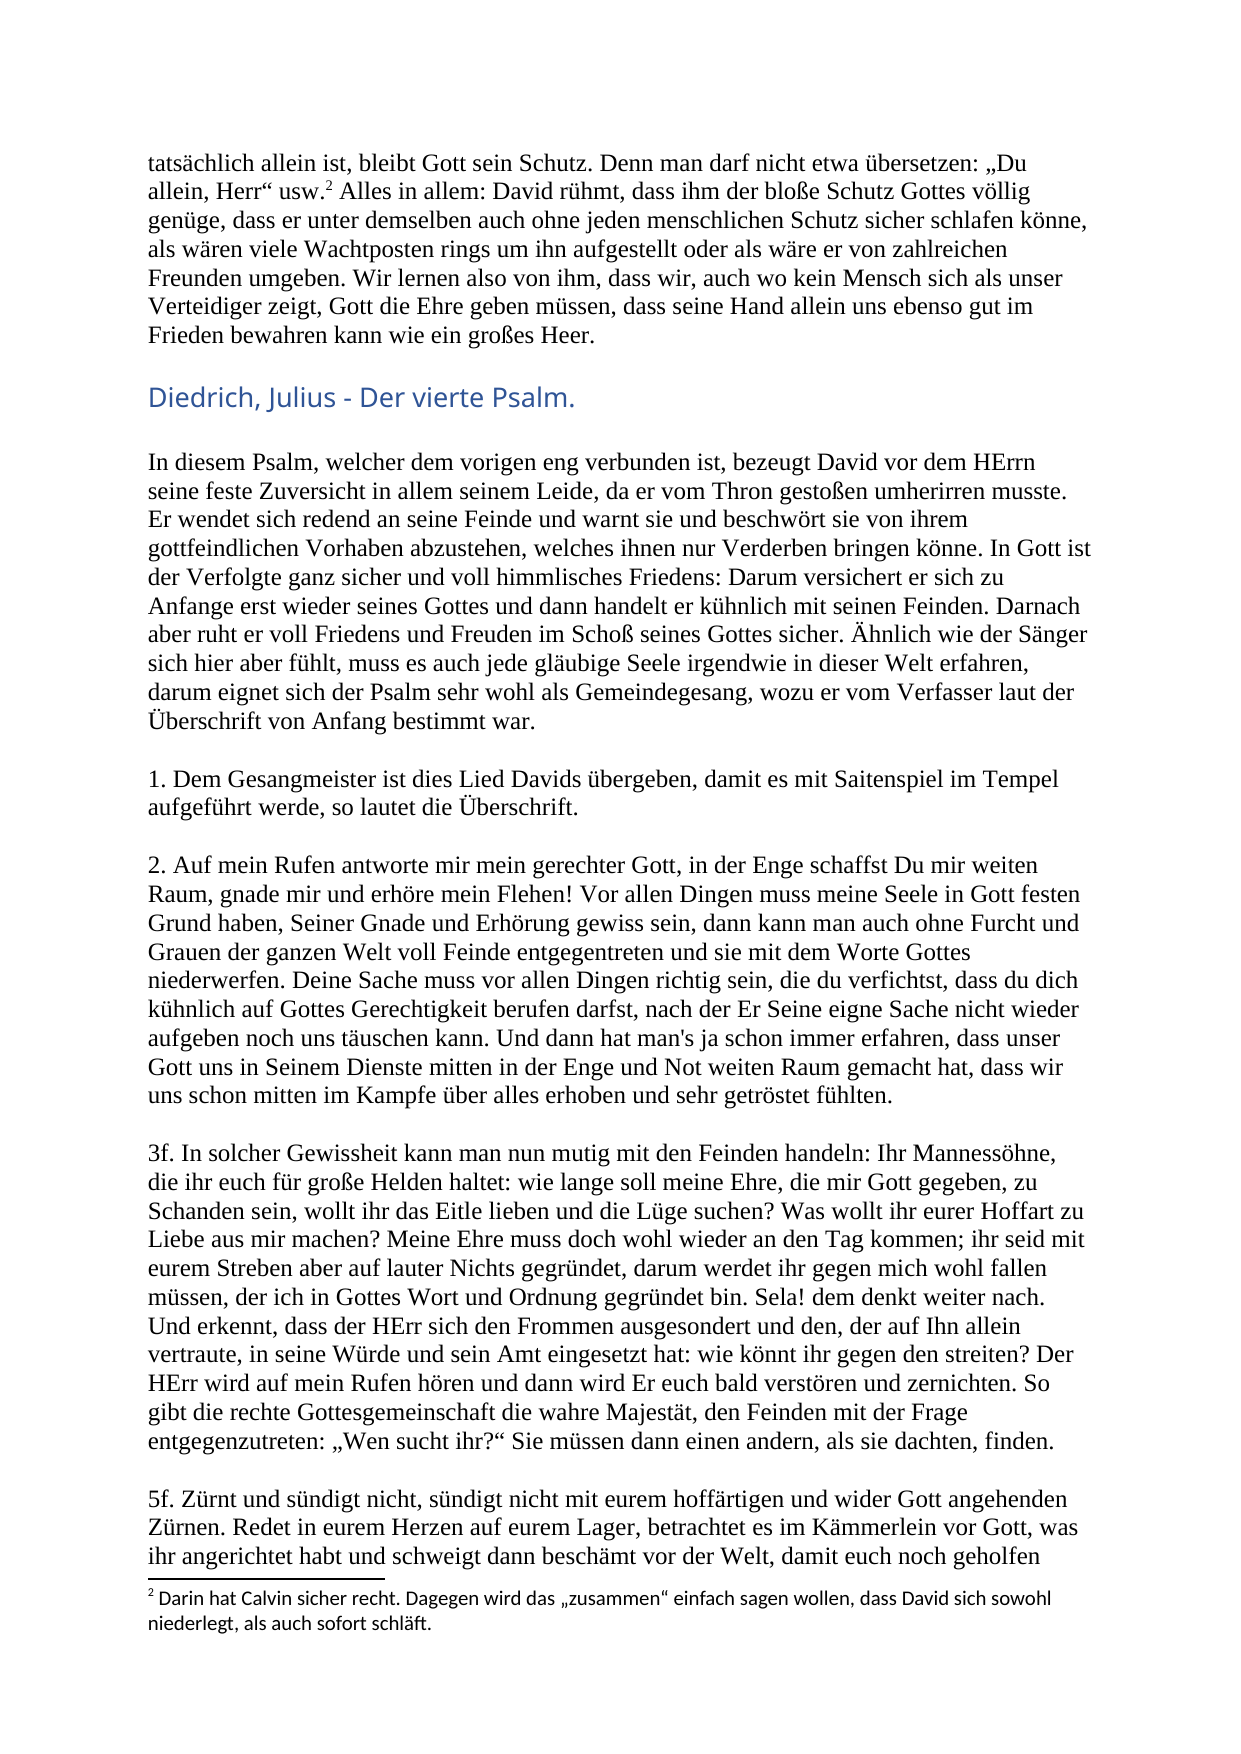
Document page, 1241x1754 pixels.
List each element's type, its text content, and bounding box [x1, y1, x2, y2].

text 3f. In solcher Gewissheit kann man nun mutig mit den Feinden handeln: Ihr Mannessöhne, die ihr euch für große Helden haltet: wie lange soll meine Ehre, die mir Gott gegeben, zu Schanden sein, wollt ihr das Eitle lieben und die Lüge suchen? Was wollt ihr eurer Hoffart zu Liebe aus mir machen? Meine Ehre muss doch wohl wieder an den Tag kommen; ihr seid mit eurem Streben aber auf lauter Nichts gegründet, darum werdet ihr gegen mich wohl fallen müssen, der ich in Gottes Wort und Ordnung gegründet bin. Sela! dem denkt weiter nach. Und erkennt, dass der HErr sich den Frommen ausgesondert und den, der auf Ihn allein vertraute, in seine Würde und sein Amt eingesetzt hat: wie könnt ihr gegen den streiten? Der HErr wird auf mein Rufen hören und dann wird Er euch bald verstören und zernichten. So gibt die rechte Gottesgemeinschaft die wahre Majestät, den Feinden mit der Frage entgegenzutreten: „Wen sucht ihr?“ Sie müssen dann einen andern, als sie dachten, finden. [148, 1138, 1093, 1454]
subtitle Diedrich, Julius - Der vierte Psalm. [148, 378, 1093, 415]
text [148, 148, 1093, 349]
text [148, 1484, 1093, 1570]
text 1. Dem Gesangmeister ist dies Lied Davids übergeben, damit es mit Saitenspiel im Tempel aufgeführt werde, so lautet die Überschrift. [148, 764, 1093, 821]
text 2. Auf mein Rufen antworte mir mein gerechter Gott, in der Enge schaffst Du mir weiten Raum, gnade mir und erhöre mein Flehen! Vor allen Dingen muss meine Seele in Gott festen Grund haben, Seiner Gnade und Erhörung gewiss sein, dann kann man auch ohne Furcht und Grauen der ganzen Welt voll Feinde entgegentreten und sie mit dem Worte Gottes niederwerfen. Deine Sache muss vor allen Dingen richtig sein, die du verfichtst, dass du dich kühnlich auf Gottes Gerechtigkeit berufen darfst, nach der Er Seine eigne Sache nicht wieder aufgeben noch uns täuschen kann. Und dann hat man's ja schon immer erfahren, dass unser Gott uns in Seinem Dienste mitten in der Enge und Not weiten Raum gemacht hat, dass wir uns schon mitten im Kampfe über alles erhoben und sehr getröstet fühlten. [148, 850, 1093, 1109]
text In diesem Psalm, welcher dem vorigen eng verbunden ist, bezeugt David vor dem HErrn seine feste Zuversicht in allem seinem Leide, da er vom Thron gestoßen umherirren musste. Er wendet sich redend an seine Feinde und warnt sie und beschwört sie von ihrem gottfeindlichen Vorhaben abzustehen, welches ihnen nur Verderben bringen könne. In Gott ist der Verfolgte ganz sicher und voll himmlisches Friedens: Darum versichert er sich zu Anfange erst wieder seines Gottes und dann handelt er kühnlich mit seinen Feinden. Darnach aber ruht er voll Friedens und Freuden im Schoß seines Gottes sicher. Ähnlich wie der Sänger sich hier aber fühlt, muss es auch jede gläubige Seele irgendwie in dieser Welt erfahren, darum eignet sich der Psalm sehr wohl als Gemeindegesang, wozu er vom Verfasser laut der Überschrift von Anfang bestimmt war. [148, 447, 1093, 734]
